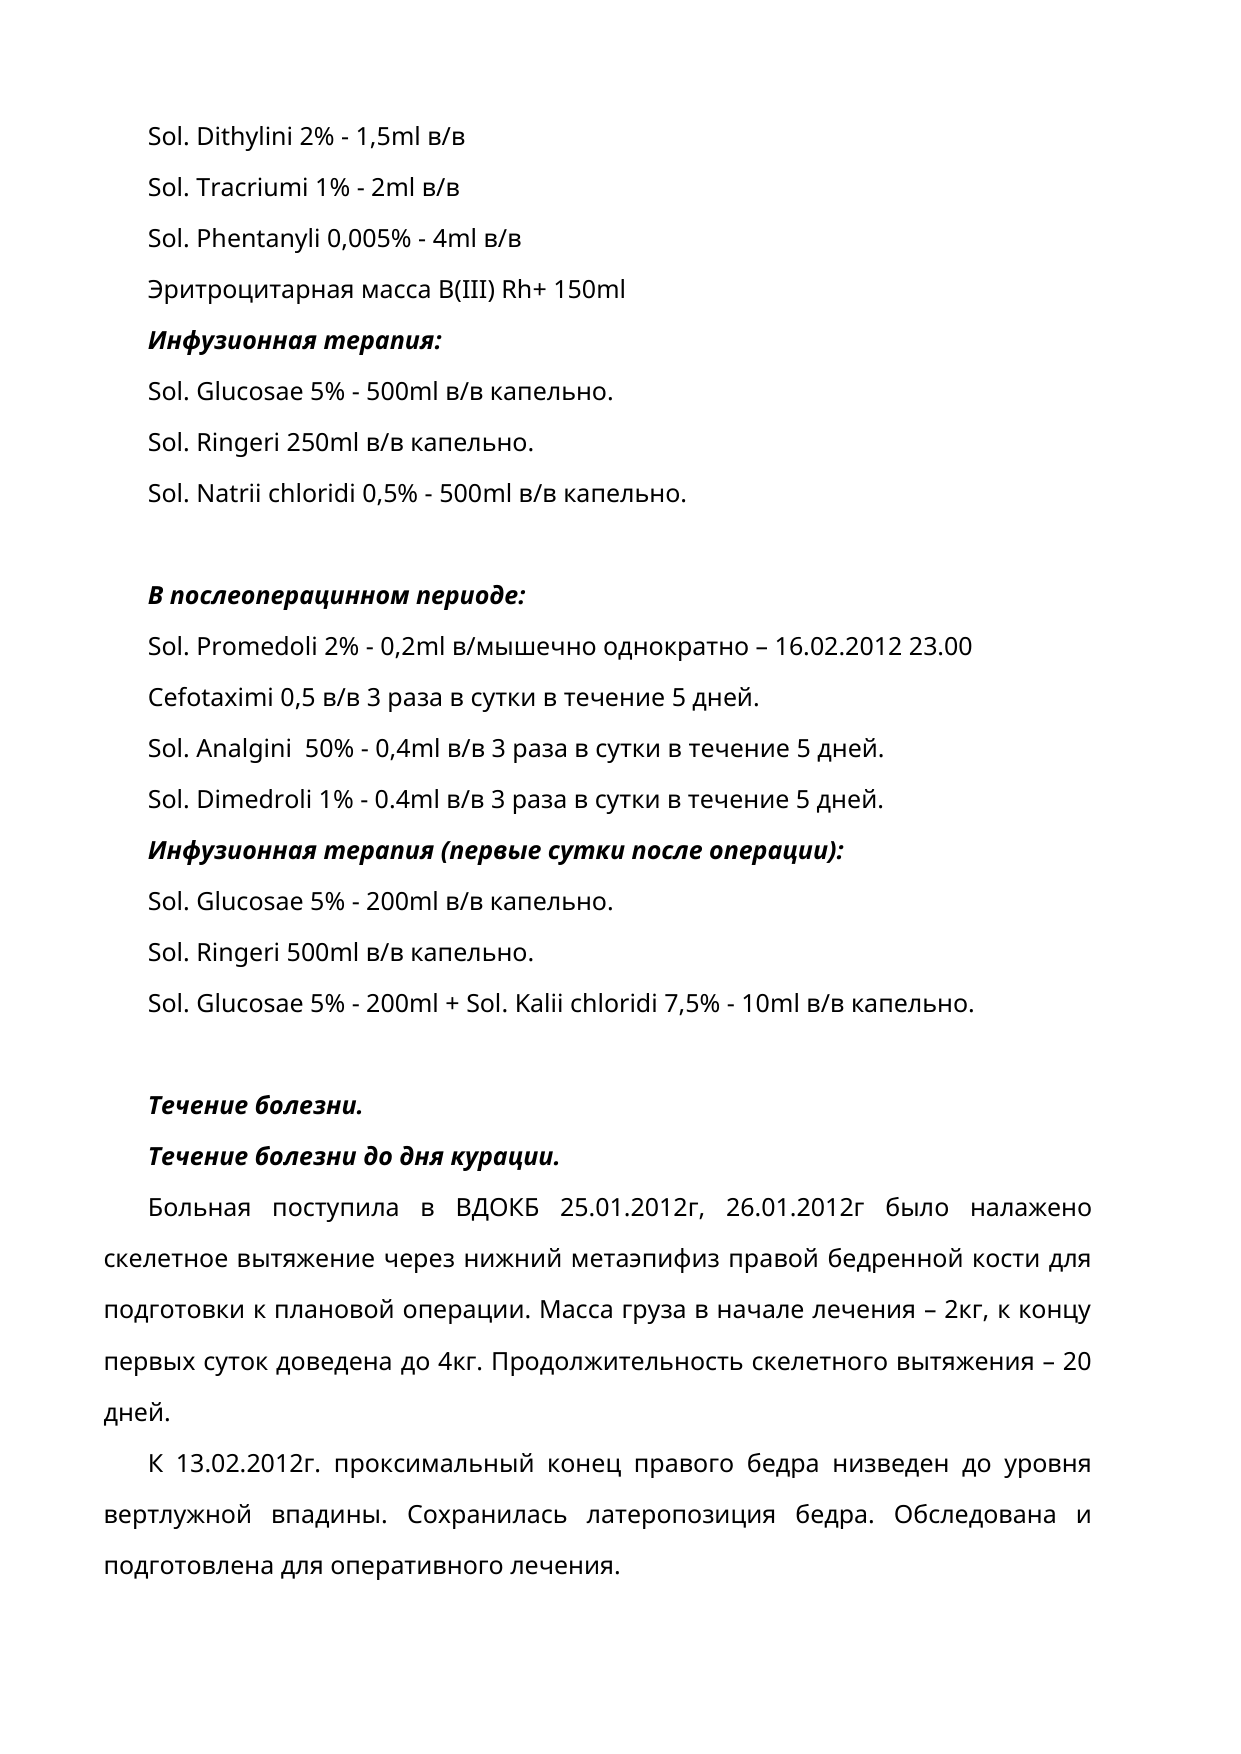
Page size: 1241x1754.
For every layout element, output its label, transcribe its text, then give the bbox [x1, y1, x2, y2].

text Sol. Natrii chloridi 0,5% - 500ml в/в капельно. [103, 475, 1093, 509]
text Sol. Ringeri 250ml в/в капельно. [103, 424, 1093, 458]
text Sol. Dimedroli 1% - 0.4ml в/в 3 раза в сутки в течение 5 дней. [103, 782, 1093, 816]
text В послеоперацинном периоде: [103, 577, 1093, 612]
text Sol. Ringeri 500ml в/в капельно. [103, 935, 1093, 969]
text Эритроцитарная масса В(III) Rh+ 150ml [103, 271, 1093, 305]
text Течение болезни до дня курации. [103, 1139, 1093, 1173]
text К 13.02.2012г. проксимальный конец правого бедра низведен до уровня вертлужной впадины. Сохранилась латеропозиция бедра. Обследована и подготовлена для оперативного лечения. [103, 1445, 1093, 1581]
text Течение болезни. [103, 1088, 1093, 1122]
text Инфузионная терапия (первые сутки после операции): [103, 833, 1093, 867]
text Инфузионная терапия: [103, 322, 1093, 356]
text Sol. Glucosae 5% - 200ml + Sol. Kalii chloridi 7,5% - 10ml в/в капельно. [103, 986, 1093, 1020]
text Sol. Tracriumi 1% - 2ml в/в [103, 169, 1093, 203]
text Sol. Phentanyli 0,005% - 4ml в/в [103, 220, 1093, 254]
text Sol. Promedoli 2% - 0,2ml в/мышечно однократно – 16.02.2012 23.00 [103, 628, 1093, 663]
text Больная поступила в ВДОКБ 25.01.2012г, 26.01.2012г было налажено скелетное вытяжение через нижний метаэпифиз правой бедренной кости для подготовки к плановой операции. Масса груза в начале лечения – 2кг, к концу первых суток доведена до 4кг. Продолжительность скелетного вытяжения – 20 дней. [103, 1190, 1093, 1428]
text Sol. Glucosae 5% - 200ml в/в капельно. [103, 884, 1093, 918]
text Sol. Glucosae 5% - 500ml в/в капельно. [103, 373, 1093, 407]
text Sol. Analgini 50% - 0,4ml в/в 3 раза в сутки в течение 5 дней. [103, 731, 1093, 765]
text Sol. Dithylini 2% - 1,5ml в/в [103, 118, 1093, 152]
text Cefotaximi 0,5 в/в 3 раза в сутки в течение 5 дней. [103, 679, 1093, 714]
